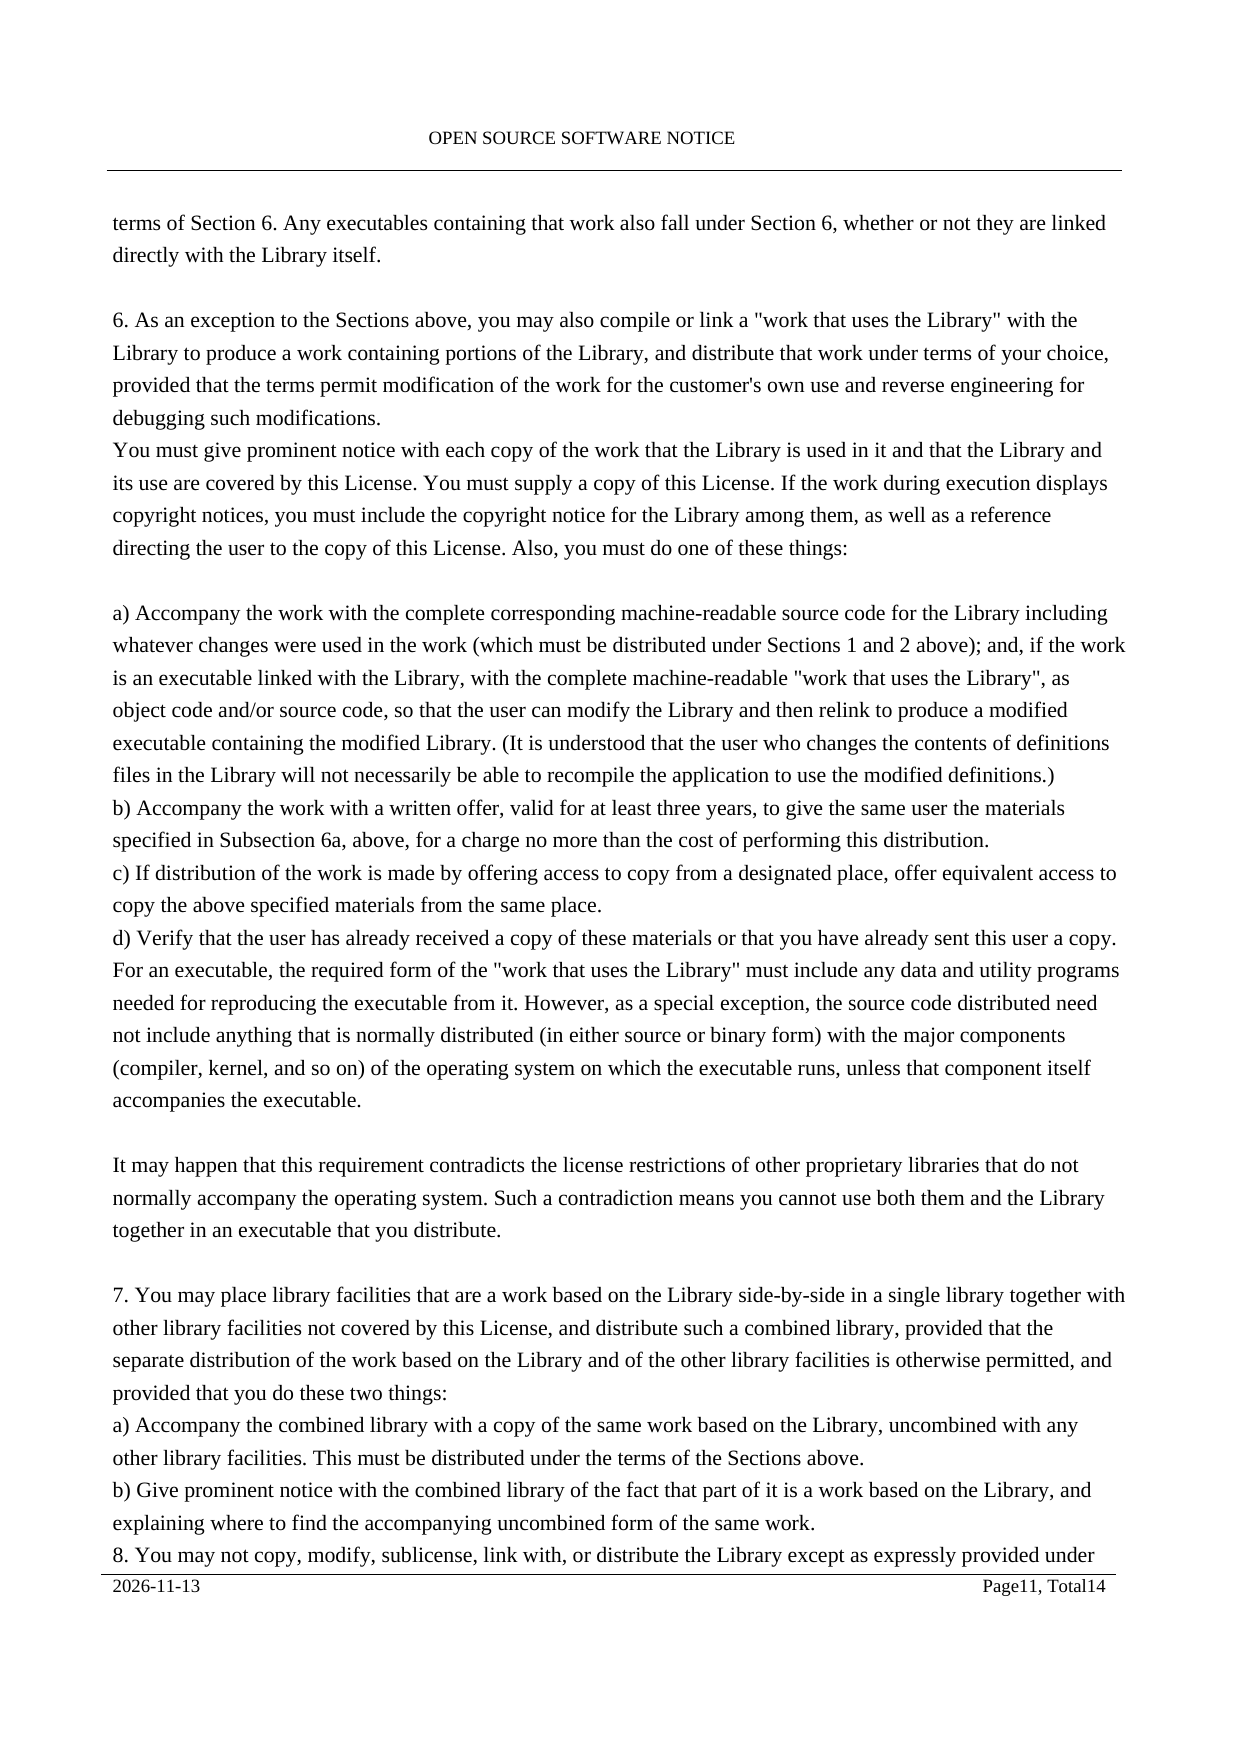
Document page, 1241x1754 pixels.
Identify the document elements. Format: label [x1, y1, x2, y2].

text [112, 206, 1128, 1571]
